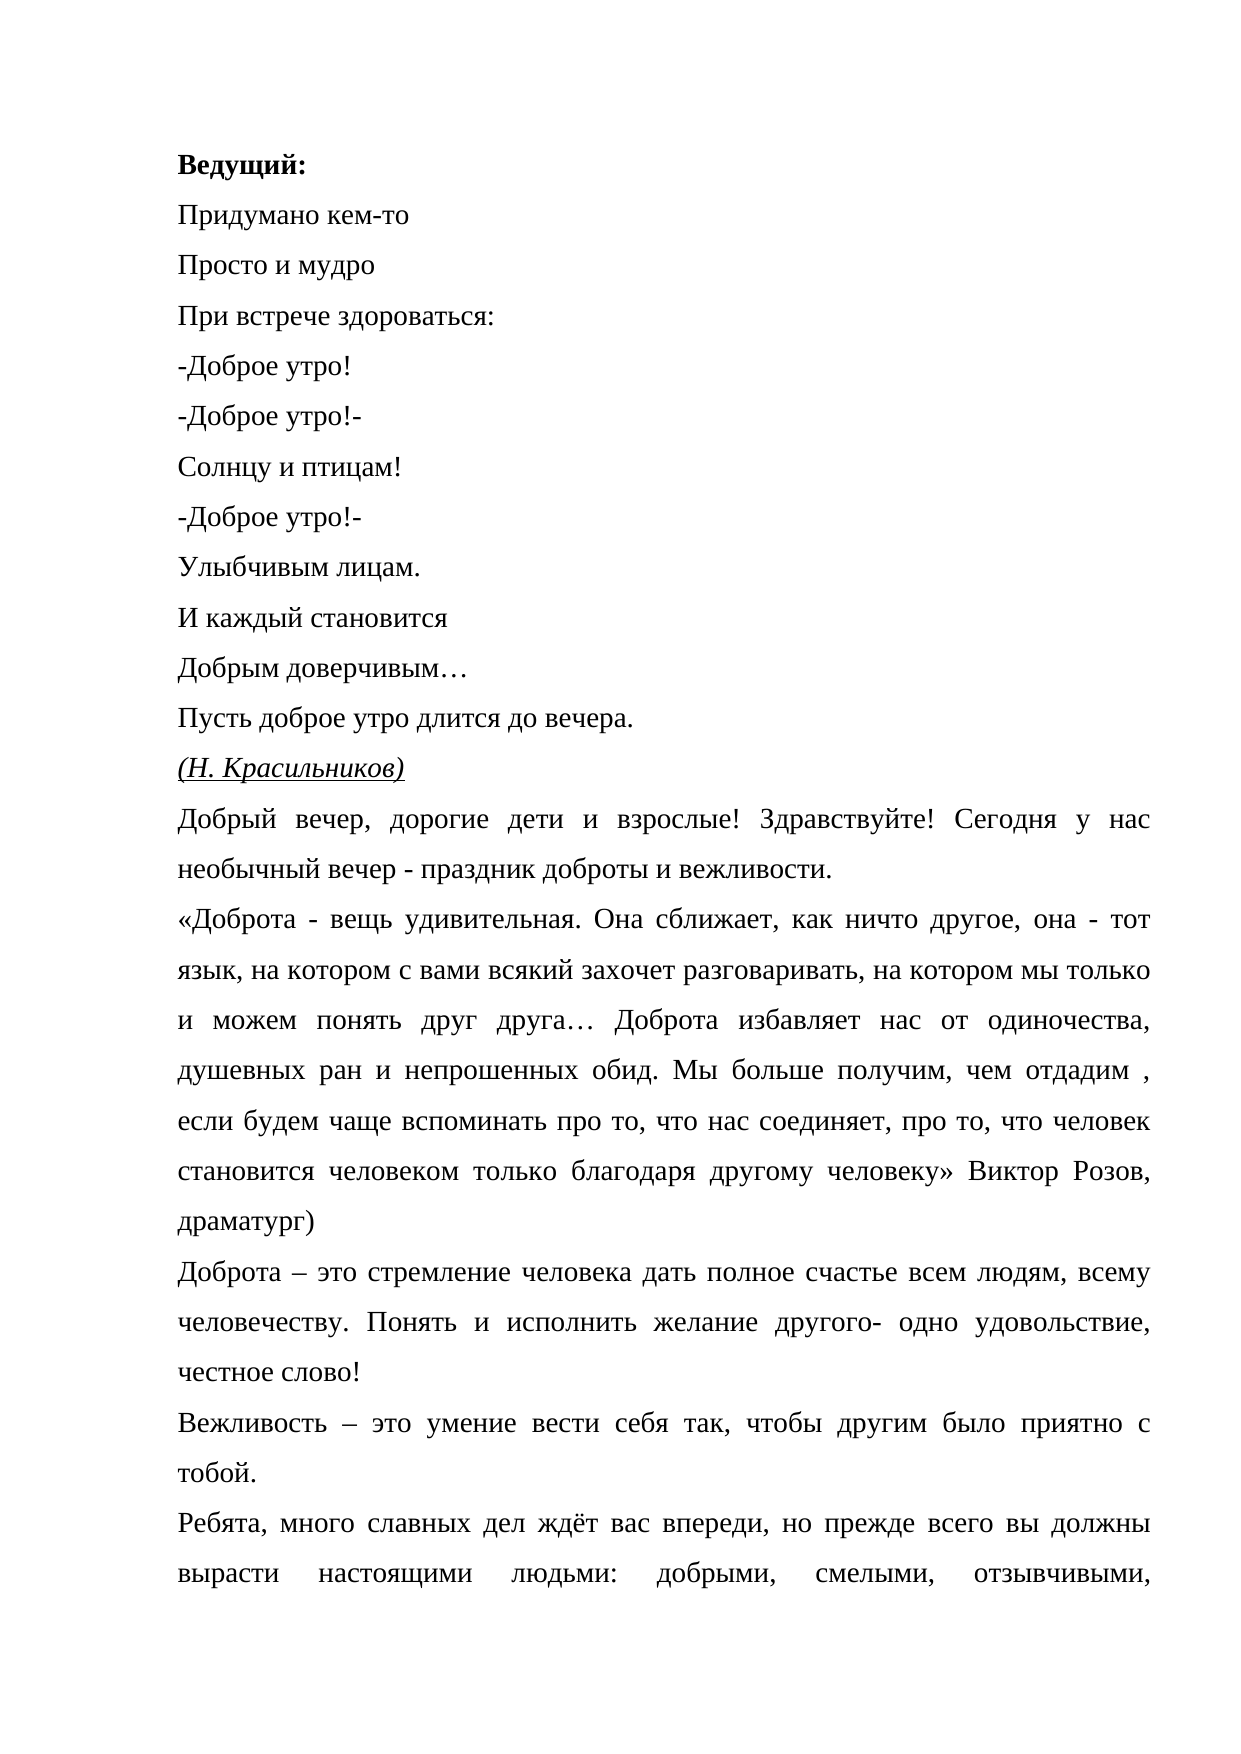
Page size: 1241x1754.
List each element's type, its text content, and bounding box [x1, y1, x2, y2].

text Добрый вечер, дорогие дети и взрослые! Здравствуйте! Сегодня у нас необычный вечер - праздник доброты и вежливости. [177, 801, 1152, 885]
text При встрече здороваться: [177, 298, 1152, 331]
text Ведущий: [177, 147, 1152, 180]
text Придумано кем-то [177, 197, 1152, 231]
text «Доброта - вещь удивительная. Она сближает, как ничто другое, она - тот язык, на котором с вами всякий захочет разговаривать, на котором мы только и можем понять друг друга… Доброта избавляет нас от одиночества, душевных ран и непрошенных обид. Мы больше получим, чем отдадим , если будем чаще вспоминать про то, что нас соединяет, про то, что человек становится человеком только благодаря другому человеку» Виктор Розов, драматург) [177, 902, 1152, 1237]
text Доброта – это стремление человека дать полное счастье всем людям, всему человечеству. Понять и исполнить желание другого- одно удовольствие, честное слово! [177, 1254, 1152, 1388]
text Вежливость – это умение вести себя так, чтобы другим было приятно с тобой. [177, 1405, 1152, 1488]
text И каждый становится [177, 600, 1152, 633]
text Улыбчивым лицам. [177, 549, 1152, 583]
text Добрым доверчивым… [177, 650, 1152, 683]
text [177, 1505, 1152, 1589]
text -Доброе утро!- [177, 499, 1152, 533]
text (Н. Красильников) [177, 751, 1152, 784]
text Солнцу и птицам! [177, 449, 1152, 482]
text Пусть доброе утро длится до вечера. [177, 700, 1152, 734]
text Просто и мудро [177, 247, 1152, 281]
text -Доброе утро! [177, 348, 1152, 382]
text -Доброе утро!- [177, 398, 1152, 432]
